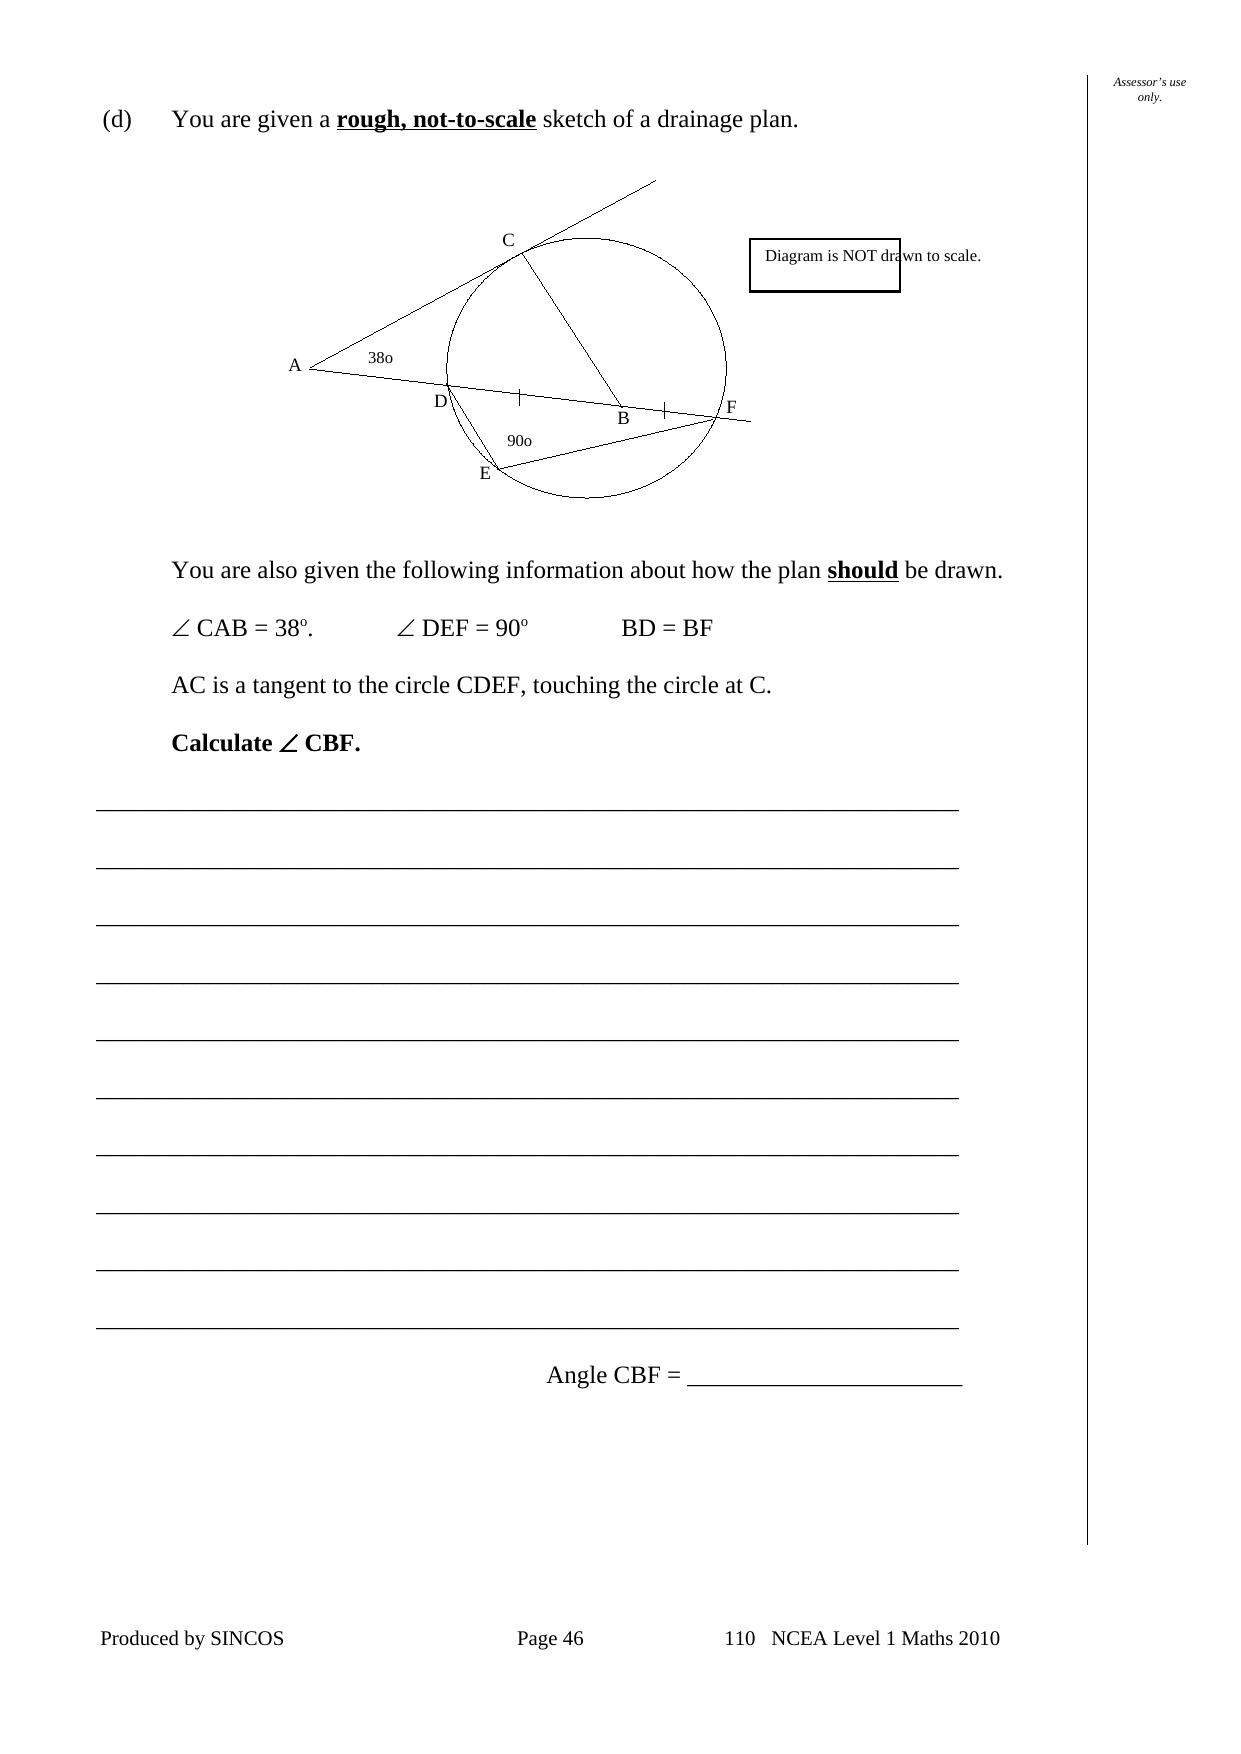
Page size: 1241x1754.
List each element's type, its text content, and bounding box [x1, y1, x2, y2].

text _____________________________________________________________________ [96, 1303, 1004, 1332]
text _____________________________________________________________________ [96, 786, 1004, 814]
text _____________________________________________________________________ [96, 1188, 1004, 1217]
text _____________________________________________________________________ [96, 1131, 1004, 1159]
text _____________________________________________________________________ [96, 843, 1004, 872]
text _____________________________________________________________________ [96, 1246, 1004, 1274]
text AC is a tangent to the circle CDEF, touching the circle at C. [96, 671, 1004, 699]
text _____________________________________________________________________ [96, 901, 1004, 929]
text _____________________________________________________________________ [96, 1073, 1004, 1102]
text You are also given the following information about how the plan should be drawn. [96, 556, 1004, 584]
text Angle CBF = ______________________ [96, 1361, 1004, 1389]
text _____________________________________________________________________ [96, 1016, 1004, 1044]
text (d) You are given a rough, not-to-scale sketch of a drainage plan. [96, 104, 1004, 132]
text CAB = 38o. DEF = 90o BD = BF [96, 613, 1004, 642]
text Calculate CBF. [96, 728, 1004, 757]
text _____________________________________________________________________ [96, 958, 1004, 987]
